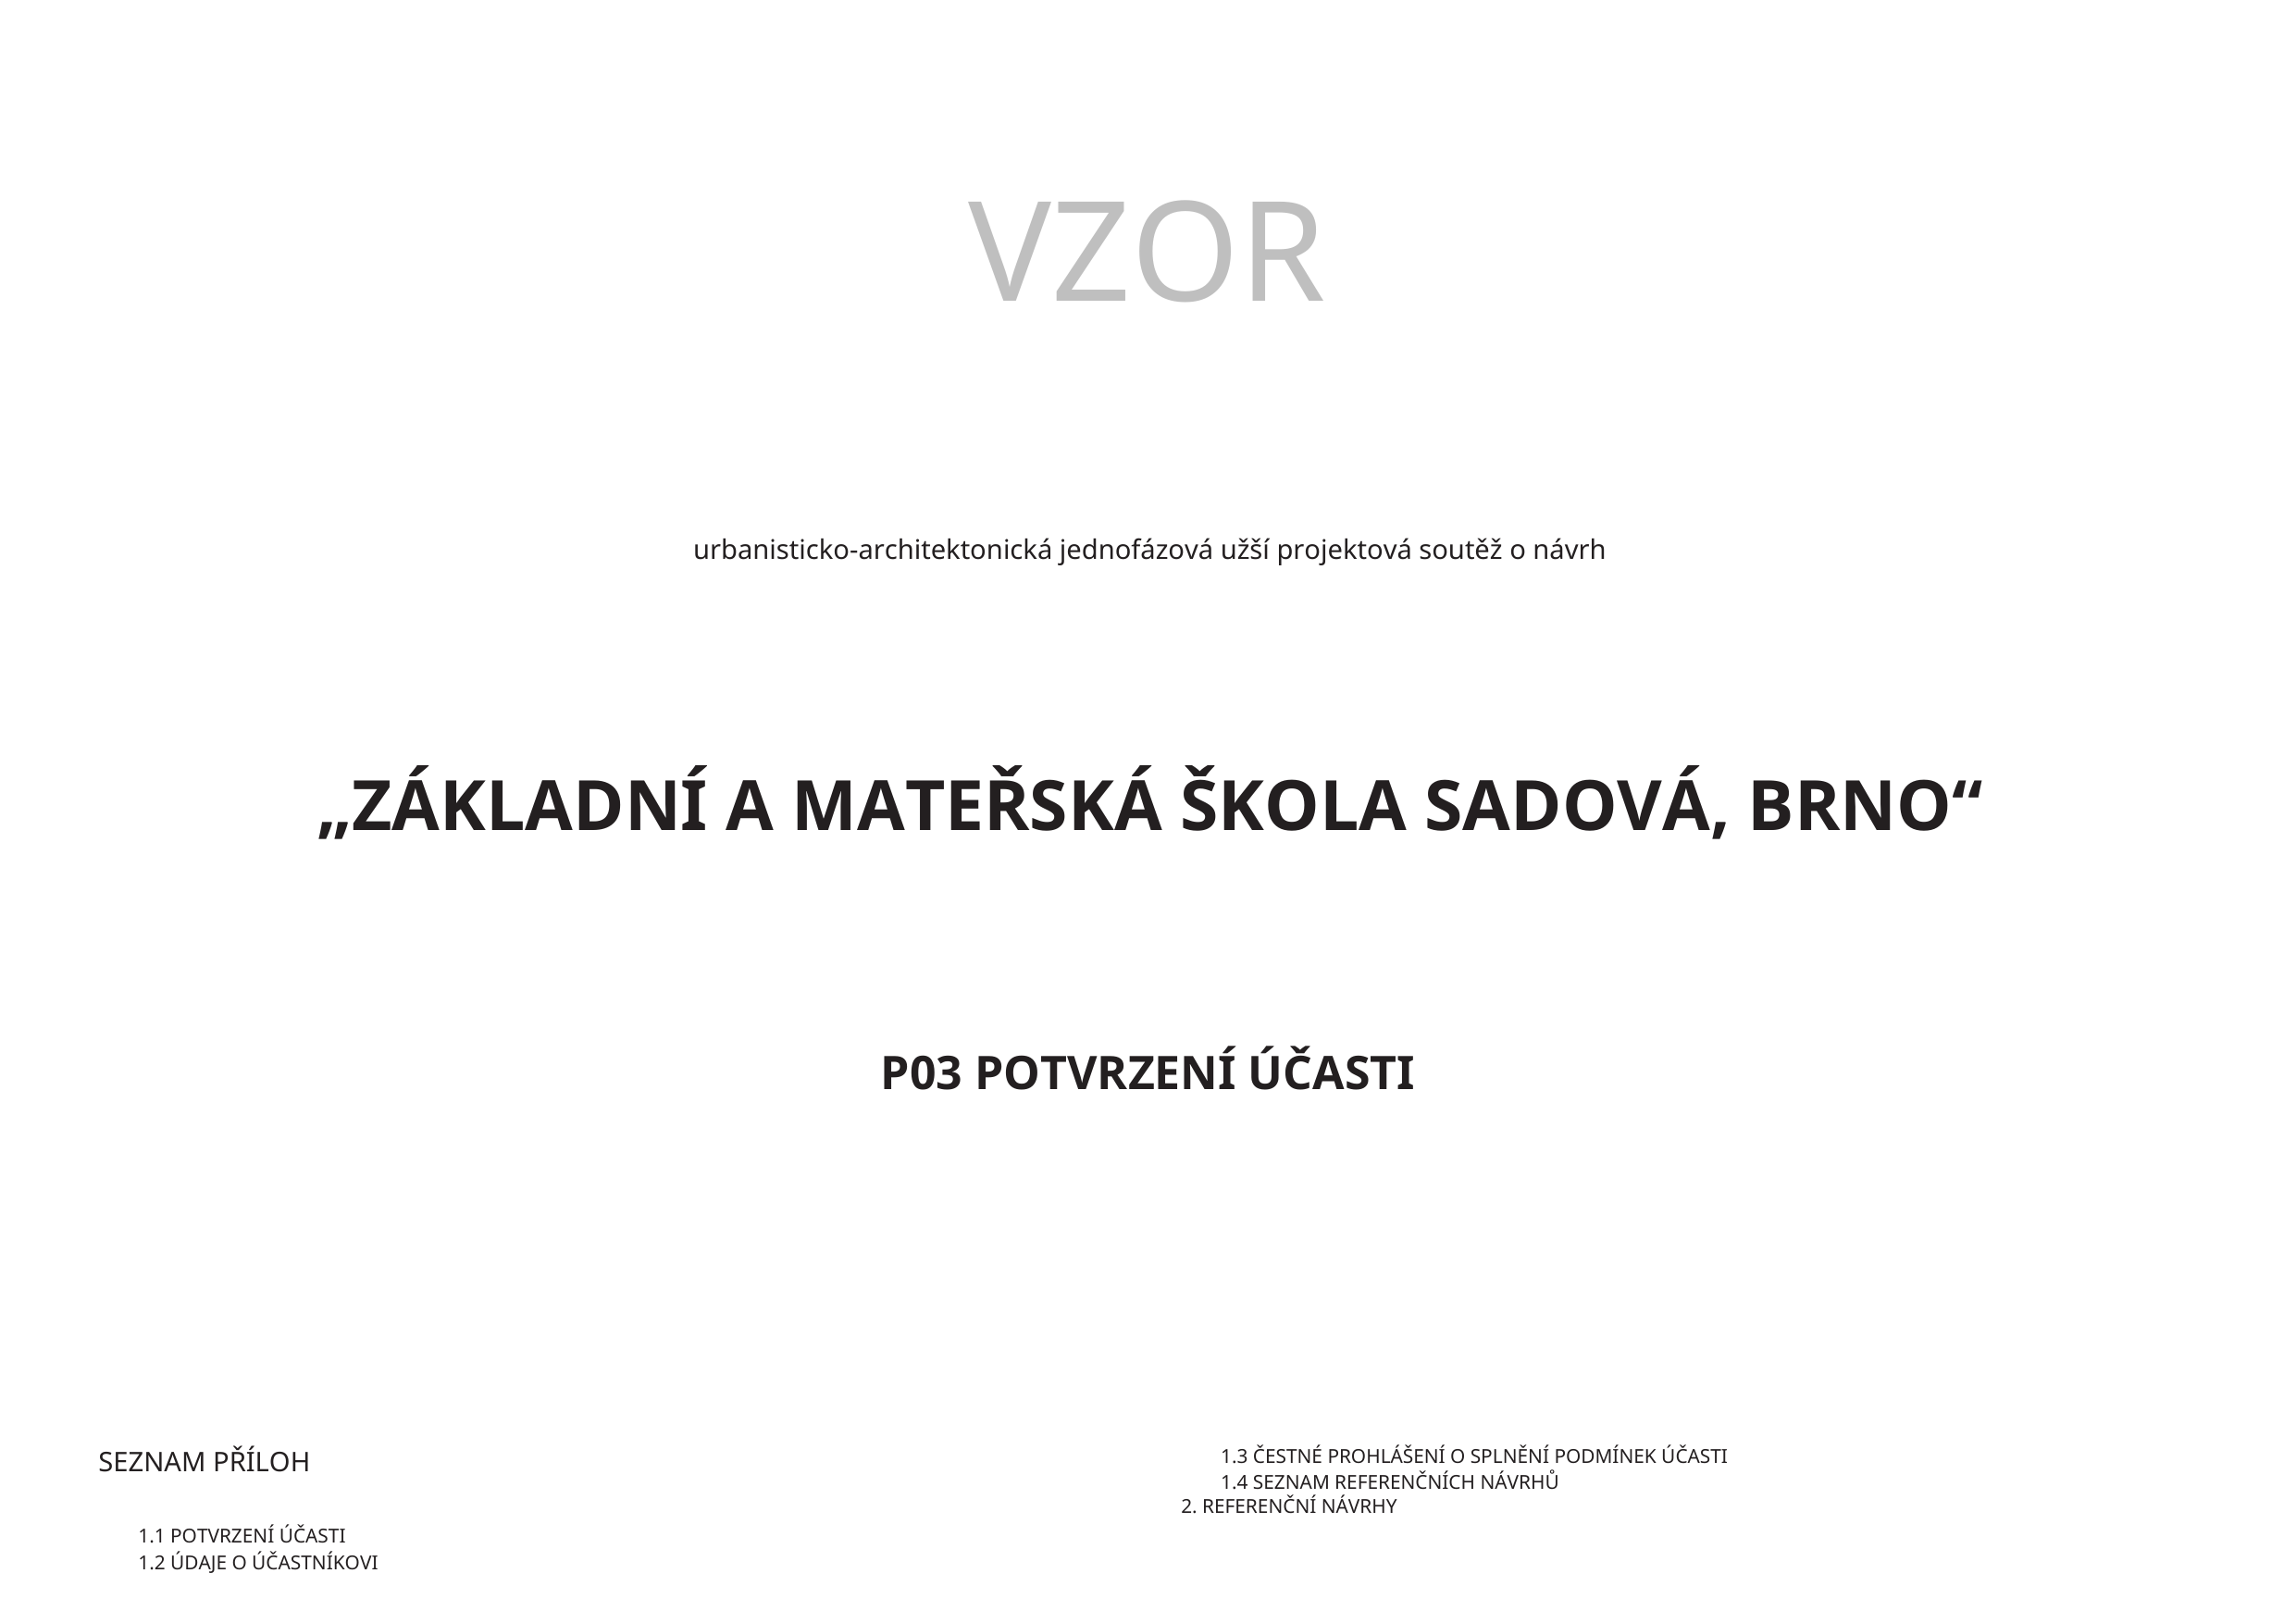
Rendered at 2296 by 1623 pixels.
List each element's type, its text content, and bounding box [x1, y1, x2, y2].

text 1.2 ÚDAJE O ÚČASTNÍKOVI [138, 1549, 525, 1575]
subtitle „ZÁKLADNÍ A MATEŘSKÁ ŠKOLA SADOVÁ, BRNO“ [98, 756, 2202, 850]
text P03 POTVRZENÍ ÚČASTI [746, 1040, 1550, 1103]
text VZOR [98, 152, 2195, 341]
text 1.1 POTVRZENÍ ÚČASTI [138, 1522, 525, 1549]
text 1.3 ČESTNÉ PROHLÁŠENÍ O SPLNĚNÍ PODMÍNEK ÚČASTI [1221, 1443, 2191, 1468]
text urbanisticko-architektonická jednofázová užší projektová soutěž o návrh [98, 530, 2202, 567]
subtitle SEZNAM PŘÍLOH [98, 1443, 1112, 1480]
text 1.4 SEZNAM REFERENČNÍCH NÁVRHŮ [1221, 1468, 1607, 1495]
text 2. REFERENČNÍ NÁVRHY [1181, 1495, 2195, 1518]
